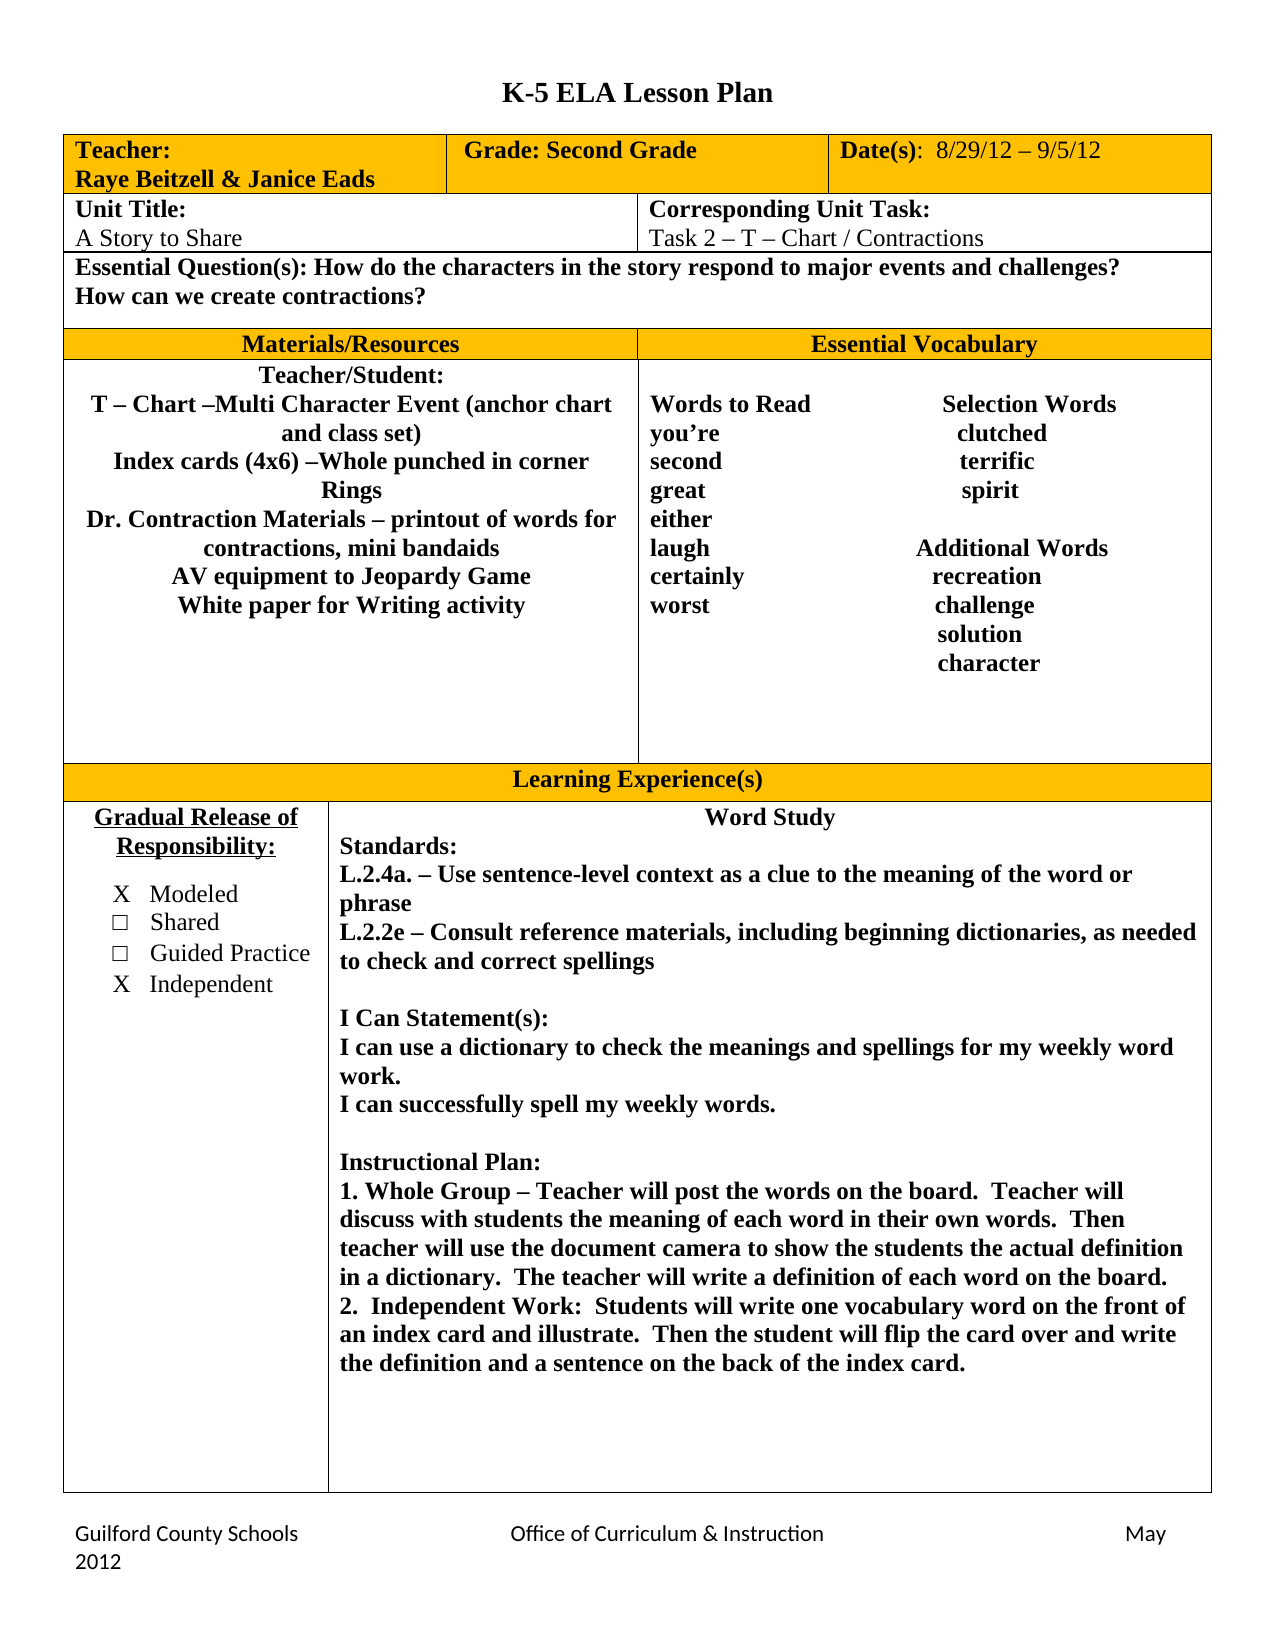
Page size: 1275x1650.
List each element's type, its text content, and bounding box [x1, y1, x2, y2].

table_cell Corresponding Unit Task: Task 2 – T – Chart / Contractions [638, 194, 1211, 251]
table_cell Learning Experience(s) [64, 764, 1211, 801]
table_header Teacher: Raye Beitzell & Janice Eads [64, 135, 446, 193]
table_header Date(s): 8/29/12 – 9/5/12 [829, 135, 1211, 193]
table_cell Materials/Resources [64, 329, 637, 359]
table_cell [329, 802, 1211, 1492]
table_cell Essential Vocabulary [638, 329, 1211, 359]
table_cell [64, 802, 328, 1492]
table_cell Unit Title: A Story to Share [64, 194, 637, 251]
text K-5 ELA Lesson Plan [75, 75, 1200, 108]
table_cell Essential Question(s): How do the characters in the story respond to major events and challenges? How can we create contractions? [64, 253, 1211, 328]
table_cell Teacher/Student: T – Chart –Multi Character Event (anchor chart and class set) Index cards (4x6) –Whole punched in corner Rings Dr. Contraction Materials – printout of words for contractions, mini bandaids AV equipment to Jeopardy Game White paper for Writing activity [64, 360, 638, 763]
table_cell Words to Read Selection Words you’re clutched second terrific great spirit either laugh Additional Words certainly recreation worst challenge solution character [639, 360, 1211, 763]
table_header Grade: Second Grade [447, 135, 828, 193]
